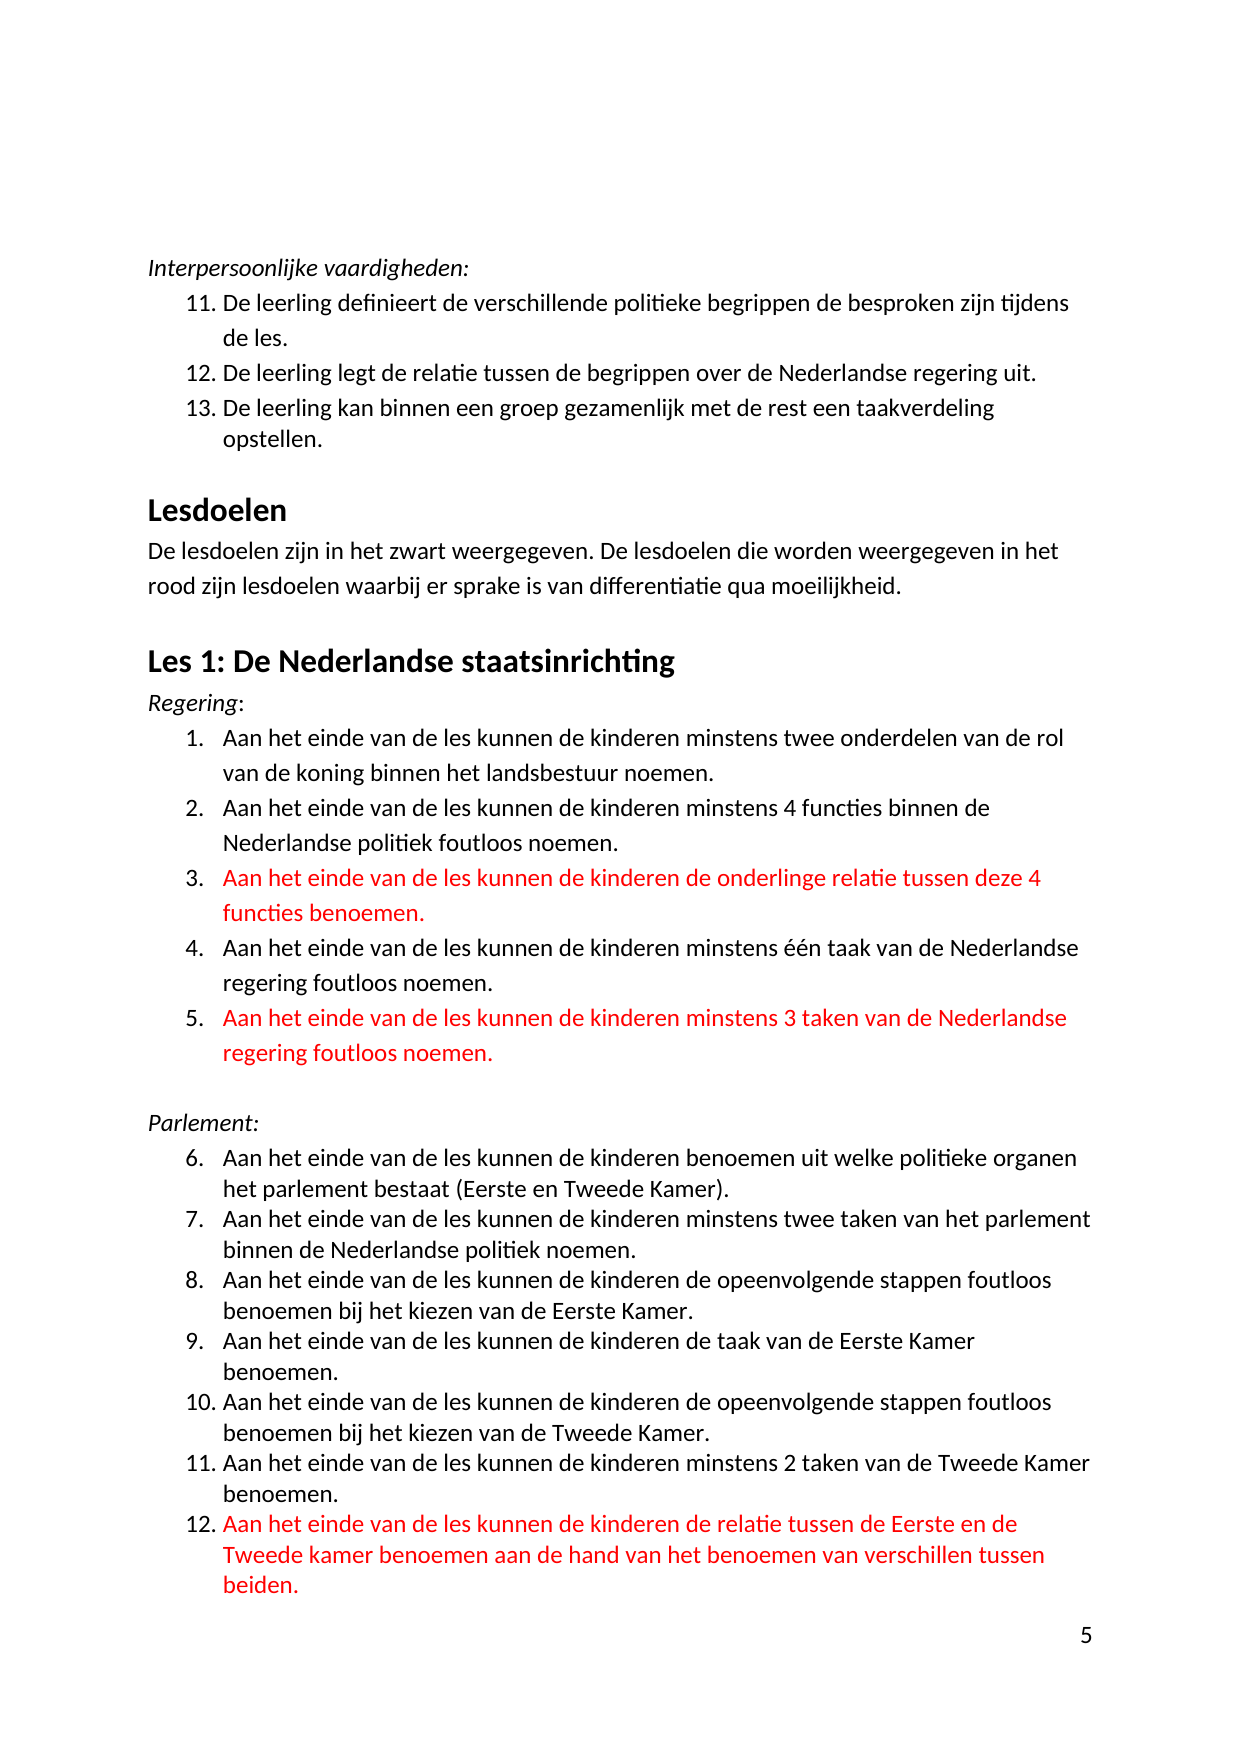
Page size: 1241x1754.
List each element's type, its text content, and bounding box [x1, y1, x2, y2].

list Aan het einde van de les kunnen de kinderen de opeenvolgende stappen foutloos benoemen bij het kiezen van de Eerste Kamer. [185, 1264, 1093, 1325]
text De lesdoelen zijn in het zwart weergegeven. De lesdoelen die worden weergegeven in het rood zijn lesdoelen waarbij er sprake is van differentiatie qua moeilijkheid. [148, 535, 1093, 601]
list De leerling definieert de verschillende politieke begrippen de besproken zijn tijdens de les. [185, 288, 1093, 353]
list Aan het einde van de les kunnen de kinderen minstens twee taken van het parlement binnen de Nederlandse politiek noemen. [185, 1203, 1093, 1264]
list Aan het einde van de les kunnen de kinderen benoemen uit welke politieke organen het parlement bestaat (Eerste en Tweede Kamer). [185, 1142, 1093, 1203]
text Regering: [148, 687, 1093, 718]
text Lesdoelen [148, 489, 1093, 529]
list Aan het einde van de les kunnen de kinderen de relatie tussen de Eerste en de Tweede kamer benoemen aan de hand van het benoemen van verschillen tussen beiden. [185, 1508, 1093, 1600]
list Aan het einde van de les kunnen de kinderen minstens twee onderdelen van de rol van de koning binnen het landsbestuur noemen. [185, 722, 1093, 788]
text Parlement: [148, 1107, 1093, 1138]
text Interpersoonlijke vaardigheden: [148, 253, 1093, 283]
list Aan het einde van de les kunnen de kinderen minstens één taak van de Nederlandse regering foutloos noemen. [185, 932, 1093, 998]
list Aan het einde van de les kunnen de kinderen de opeenvolgende stappen foutloos benoemen bij het kiezen van de Tweede Kamer. [185, 1386, 1093, 1447]
list Aan het einde van de les kunnen de kinderen de onderlinge relatie tussen deze 4 functies benoemen. [185, 862, 1093, 928]
text Les 1: De Nederlandse staatsinrichting [148, 640, 1093, 681]
list Aan het einde van de les kunnen de kinderen minstens 4 functies binnen de Nederlandse politiek foutloos noemen. [185, 792, 1093, 858]
list Aan het einde van de les kunnen de kinderen minstens 2 taken van de Tweede Kamer benoemen. [185, 1447, 1093, 1508]
list De leerling kan binnen een groep gezamenlijk met de rest een taakverdeling opstellen. [185, 393, 1093, 454]
list De leerling legt de relatie tussen de begrippen over de Nederlandse regering uit. [185, 358, 1093, 388]
list Aan het einde van de les kunnen de kinderen minstens 3 taken van de Nederlandse regering foutloos noemen. [185, 1002, 1093, 1068]
list Aan het einde van de les kunnen de kinderen de taak van de Eerste Kamer benoemen. [185, 1325, 1093, 1386]
